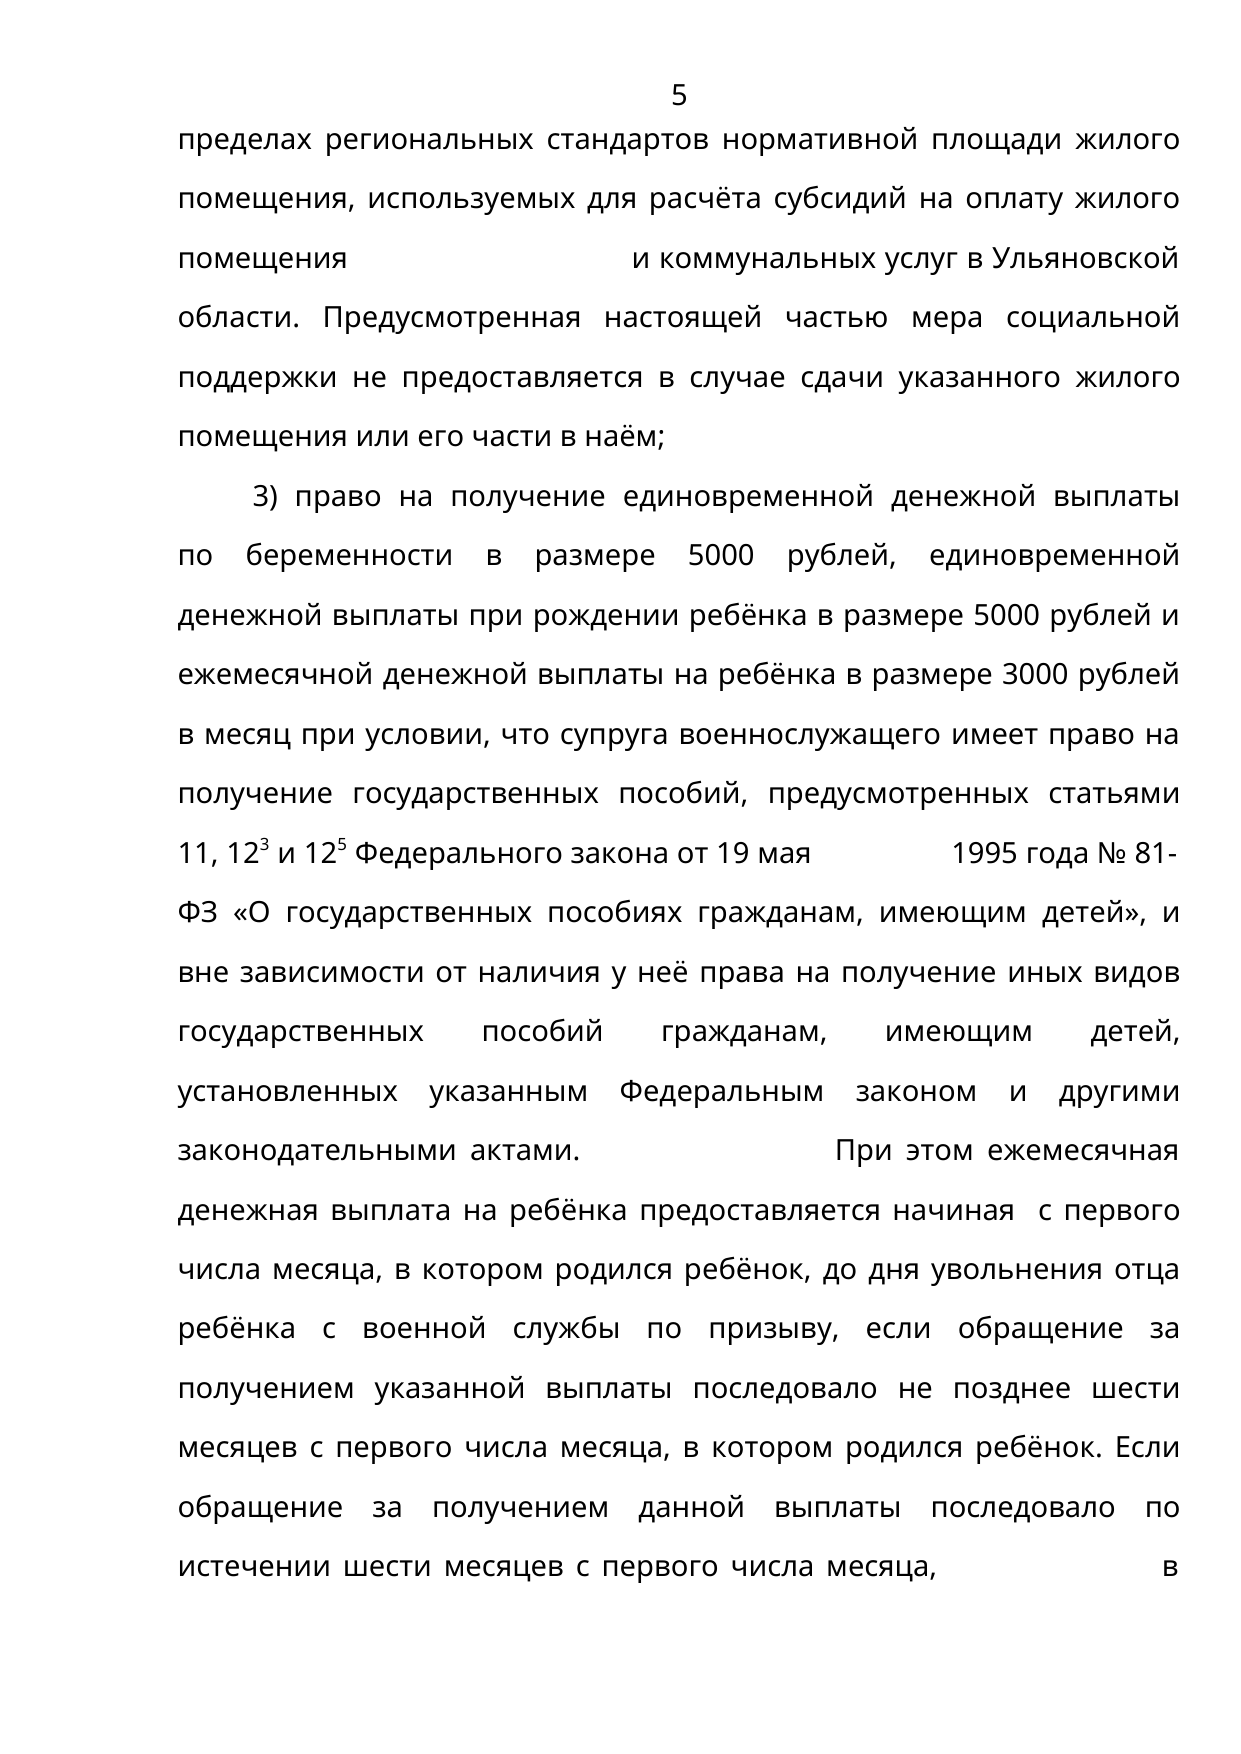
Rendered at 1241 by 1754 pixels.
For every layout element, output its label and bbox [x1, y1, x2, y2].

text [177, 475, 1181, 1585]
text [177, 118, 1181, 455]
